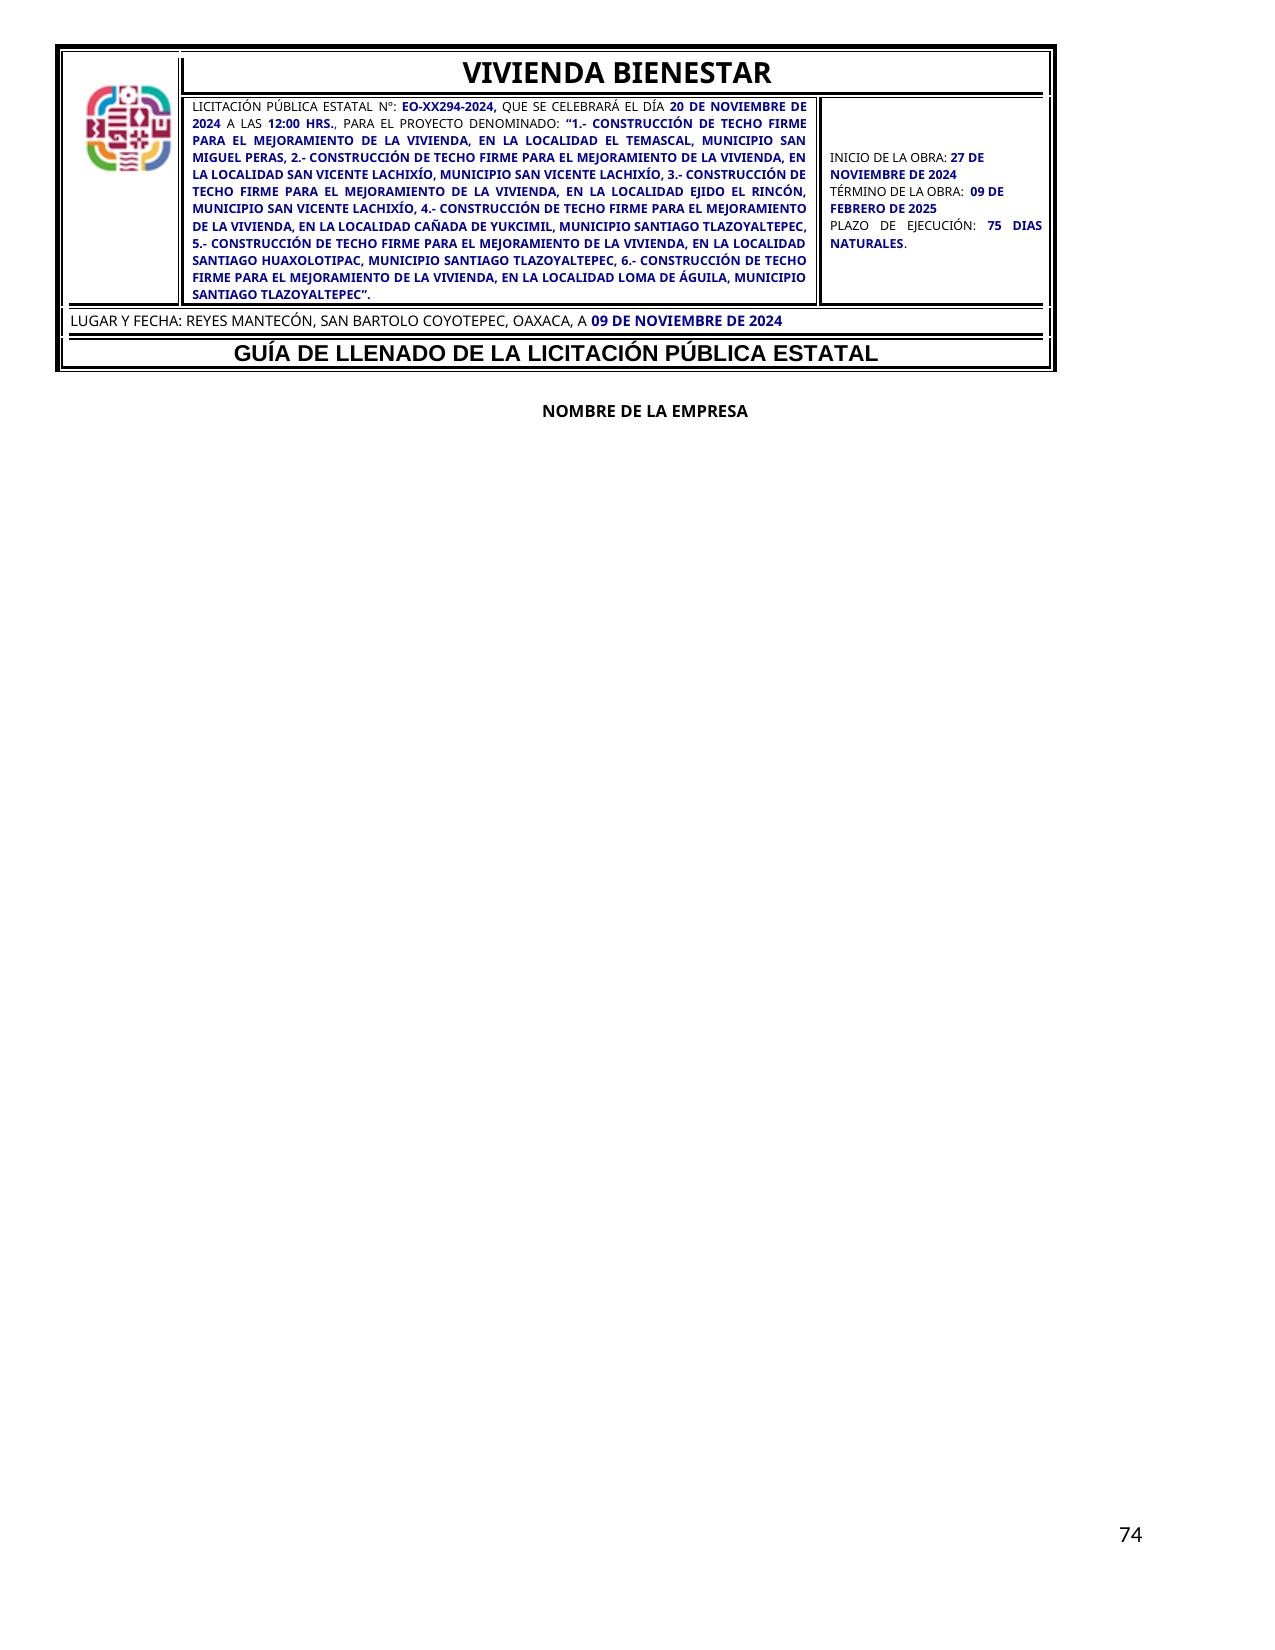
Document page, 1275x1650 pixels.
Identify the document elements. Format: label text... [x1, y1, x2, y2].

picture [75, 77, 178, 177]
text NOMBRE DE LA EMPRESA [148, 400, 1142, 423]
